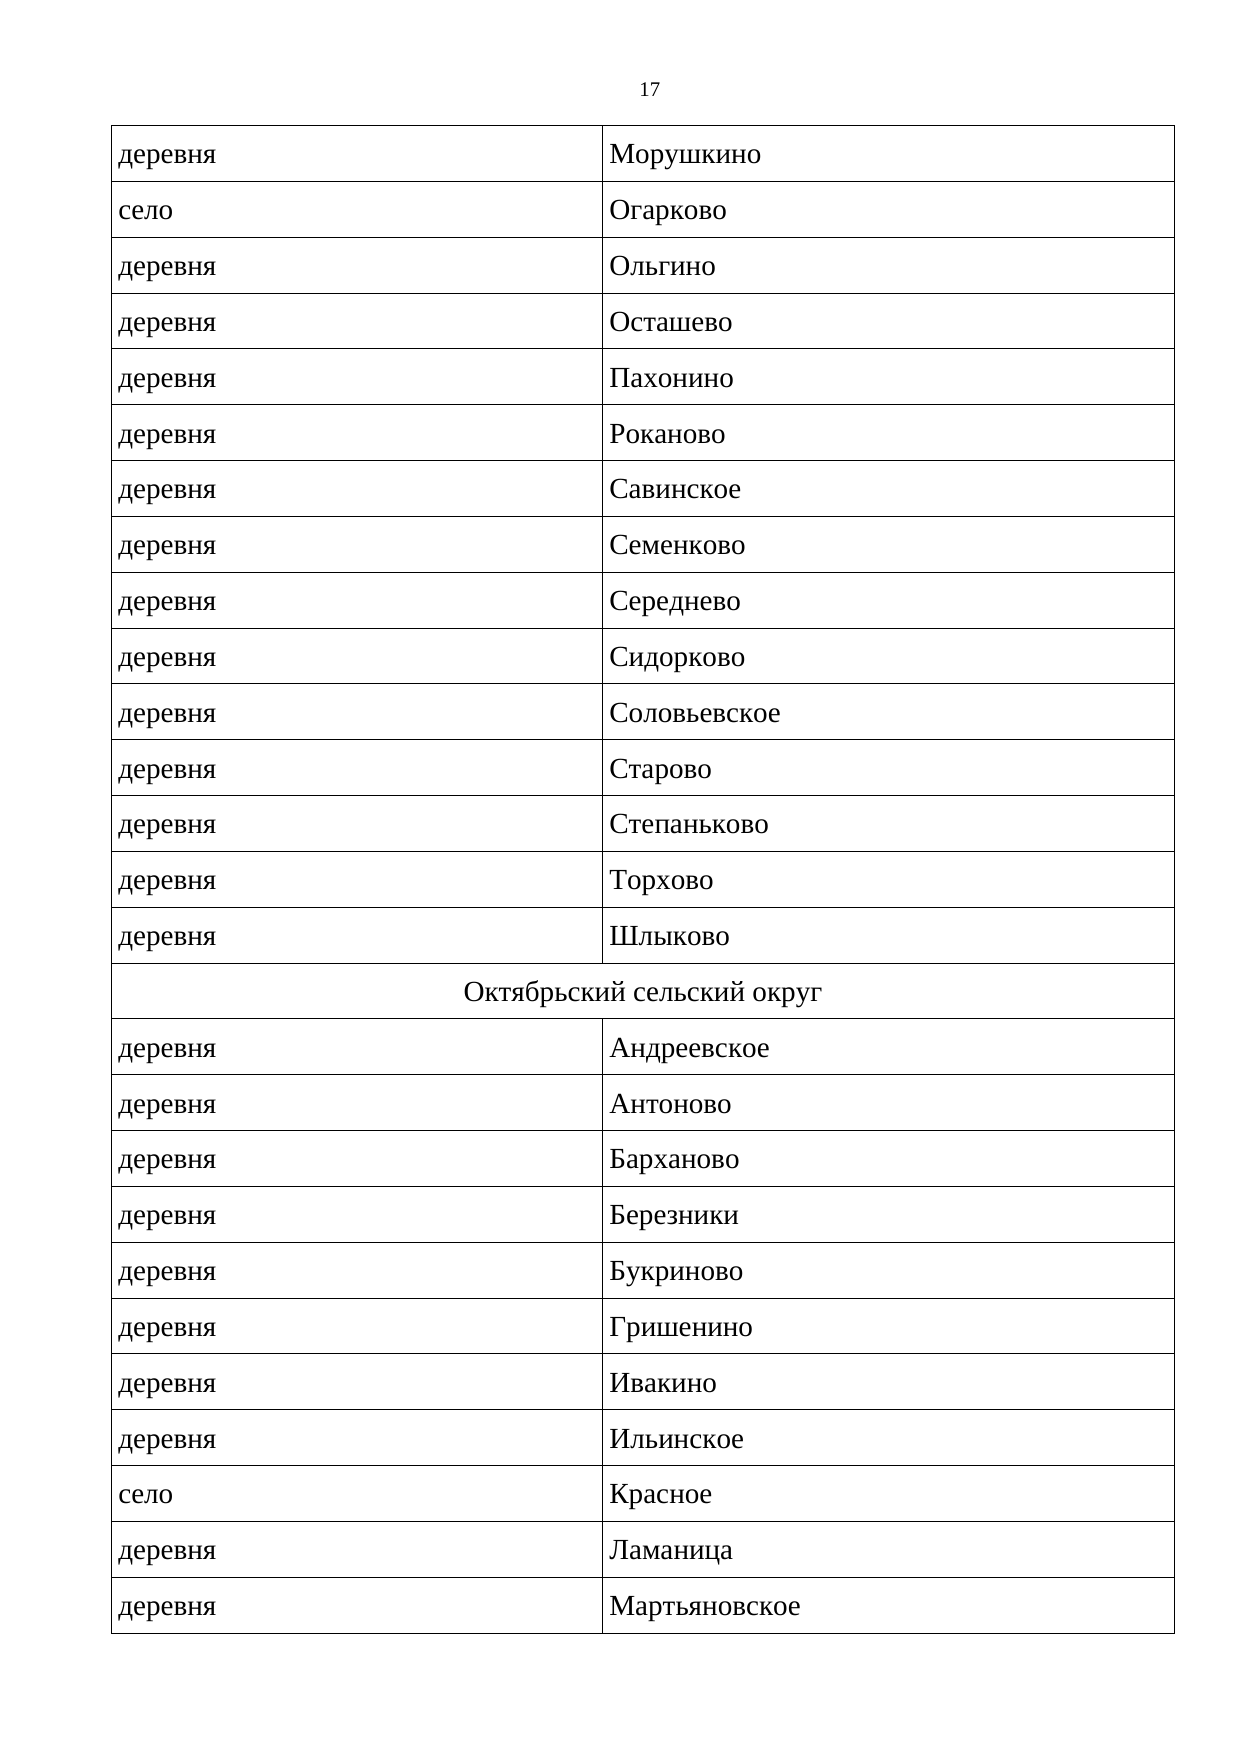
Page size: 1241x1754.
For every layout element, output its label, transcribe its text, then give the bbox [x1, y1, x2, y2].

table_cell Ильинское [603, 1410, 1174, 1465]
table_cell Ламаница [603, 1522, 1174, 1577]
table_cell Соловьевское [603, 684, 1174, 739]
table_cell Шлыково [603, 908, 1174, 962]
table_cell село [112, 182, 602, 237]
table_cell Ольгино [603, 238, 1174, 292]
table_cell деревня [112, 1019, 602, 1074]
table_cell Букриново [603, 1243, 1174, 1297]
table_cell Ивакино [603, 1354, 1174, 1409]
table_cell деревня [112, 294, 602, 348]
table_cell деревня [112, 684, 602, 739]
table_cell деревня [112, 349, 602, 404]
table_cell Савинское [603, 461, 1174, 516]
table_cell деревня [112, 852, 602, 907]
table_cell деревня [112, 1075, 602, 1130]
table_cell деревня [112, 238, 602, 292]
table_cell Степаньково [603, 796, 1174, 851]
table_cell деревня [112, 573, 602, 627]
table_cell Барханово [603, 1131, 1174, 1186]
table_cell деревня [112, 405, 602, 460]
table_cell село [112, 1466, 602, 1521]
table_cell Роканово [603, 405, 1174, 460]
table_cell Октябрьский сельский округ [112, 964, 1174, 1018]
table_cell Морушкино [603, 126, 1174, 181]
table_cell Мартьяновское [603, 1578, 1174, 1632]
table_cell Гришенино [603, 1299, 1174, 1353]
table_cell деревня [112, 1187, 602, 1242]
table_cell деревня [112, 1243, 602, 1297]
table_cell Красное [603, 1466, 1174, 1521]
table_cell деревня [112, 796, 602, 851]
table_cell Осташево [603, 294, 1174, 348]
table_cell Антоново [603, 1075, 1174, 1130]
table_cell деревня [112, 629, 602, 683]
table_cell деревня [112, 1522, 602, 1577]
table_cell Пахонино [603, 349, 1174, 404]
table_cell деревня [112, 517, 602, 572]
table_cell деревня [112, 461, 602, 516]
table_cell деревня [112, 126, 602, 181]
table_cell Семенково [603, 517, 1174, 572]
table_cell деревня [112, 1131, 602, 1186]
table_cell деревня [112, 908, 602, 962]
table_cell деревня [112, 1299, 602, 1353]
table_cell Березники [603, 1187, 1174, 1242]
table_cell деревня [112, 1578, 602, 1632]
table_cell деревня [112, 740, 602, 795]
table_cell деревня [112, 1410, 602, 1465]
table_cell Середнево [603, 573, 1174, 627]
table_cell Старово [603, 740, 1174, 795]
table_cell Огарково [603, 182, 1174, 237]
table_cell Сидорково [603, 629, 1174, 683]
table_cell Андреевское [603, 1019, 1174, 1074]
table_cell деревня [112, 1354, 602, 1409]
table_cell Торхово [603, 852, 1174, 907]
